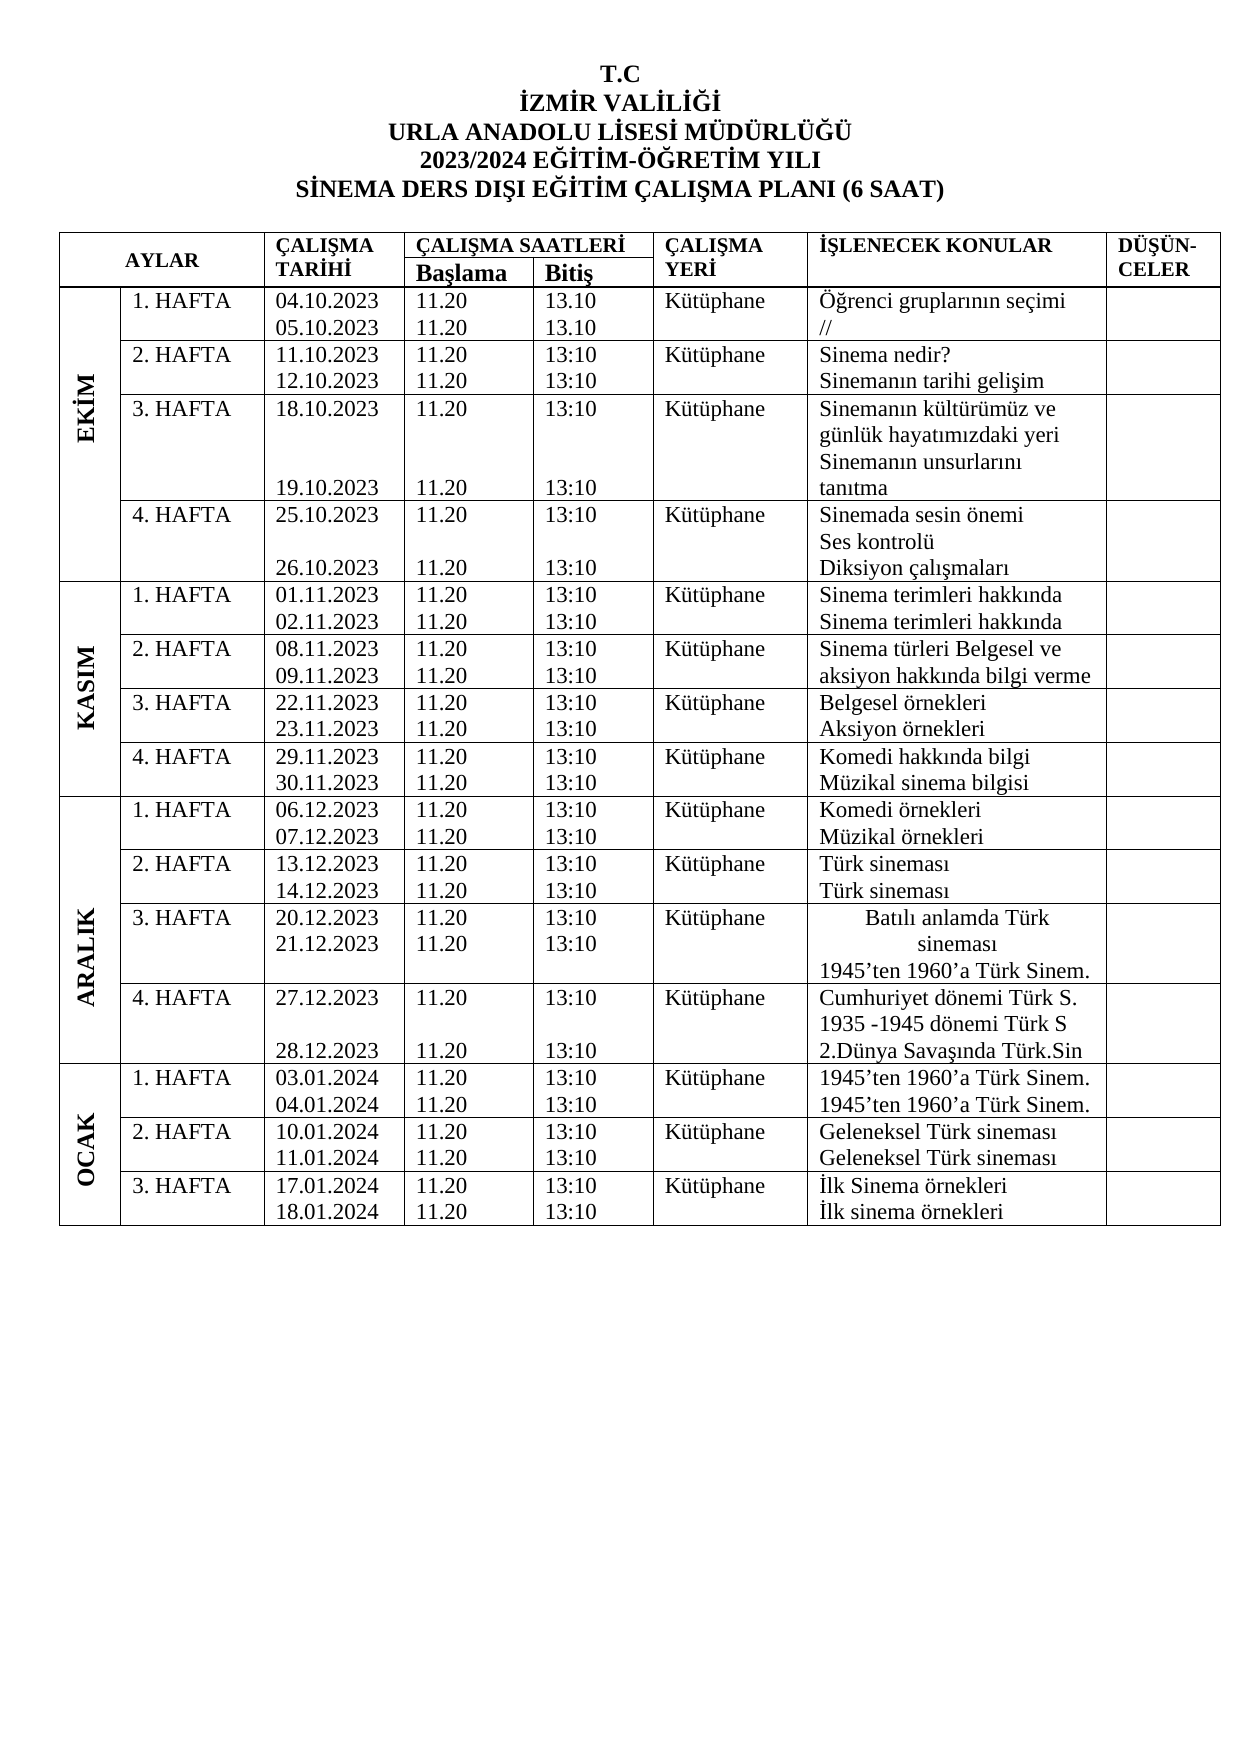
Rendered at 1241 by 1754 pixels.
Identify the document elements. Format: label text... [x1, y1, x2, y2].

table_cell 3. HAFTA [121, 689, 264, 742]
table_cell Belgesel örnekleri Aksiyon örnekleri [808, 689, 1106, 742]
table_header DÜŞÜN-CELER [1107, 233, 1220, 286]
table_cell 13:10 13:10 [534, 501, 653, 581]
table_cell 13:10 13:10 [534, 1064, 653, 1117]
table_cell [1107, 288, 1220, 340]
table_cell 13:10 13:10 [534, 689, 653, 742]
table_cell 11.20 11.20 [405, 743, 533, 796]
table_header ÇALIŞMA TARİHİ [265, 233, 404, 286]
table_cell [1107, 904, 1220, 983]
table_cell Kütüphane [654, 501, 807, 581]
table_cell Cumhuriyet dönemi Türk S. 1935 -1945 dönemi Türk S 2.Dünya Savaşında Türk.Sin [808, 984, 1106, 1063]
table_cell ARALIK [60, 797, 120, 1063]
table_cell Kütüphane [654, 395, 807, 500]
table_cell 1. HAFTA [121, 288, 264, 340]
table_cell Bitiş [534, 258, 653, 286]
table_cell 13:10 13:10 [534, 341, 653, 394]
table_cell 18.10.2023 19.10.2023 [265, 395, 404, 500]
table_cell 13:10 13:10 [534, 984, 653, 1063]
table_cell 17.01.2024 18.01.2024 [265, 1172, 404, 1224]
table_cell 13:10 13:10 [534, 1172, 653, 1224]
table_cell 13:10 13:10 [534, 635, 653, 688]
table_cell EKİM [60, 288, 120, 581]
table_cell [1107, 1064, 1220, 1117]
table_cell 11.20 11.20 [405, 850, 533, 903]
table_cell 1. HAFTA [121, 797, 264, 849]
table_cell [1107, 984, 1220, 1063]
table_header İŞLENECEK KONULAR [808, 233, 1106, 286]
table_cell 4. HAFTA [121, 984, 264, 1063]
table_cell Komedi örnekleri Müzikal örnekleri [808, 797, 1106, 849]
table_cell 11.20 11.20 [405, 635, 533, 688]
table_cell Kütüphane [654, 797, 807, 849]
table_cell 1. HAFTA [121, 582, 264, 634]
table_cell 2. HAFTA [121, 341, 264, 394]
text İZMİR VALİLİĞİ [59, 88, 1181, 117]
table_cell 3. HAFTA [121, 1172, 264, 1224]
table_cell 11.20 11.20 [405, 1118, 533, 1171]
table_cell KASIM [60, 582, 120, 796]
table_cell 13.10 13.10 [534, 288, 653, 340]
table_cell 13:10 13:10 [534, 582, 653, 634]
table_cell [1107, 635, 1220, 688]
table_cell 25.10.2023 26.10.2023 [265, 501, 404, 581]
table_cell Sinema terimleri hakkında Sinema terimleri hakkında [808, 582, 1106, 634]
table_cell Kütüphane [654, 1064, 807, 1117]
text URLA ANADOLU LİSESİ MÜDÜRLÜĞÜ [59, 117, 1181, 145]
text T.C [59, 59, 1181, 88]
table_cell 22.11.2023 23.11.2023 [265, 689, 404, 742]
table_header ÇALIŞMA YERİ [654, 233, 807, 286]
table_cell 3. HAFTA [121, 395, 264, 500]
table_cell [1107, 850, 1220, 903]
table_cell 2. HAFTA [121, 635, 264, 688]
table_cell [1107, 395, 1220, 500]
table_cell 01.11.2023 02.11.2023 [265, 582, 404, 634]
table_cell Kütüphane [654, 850, 807, 903]
table_cell 4. HAFTA [121, 743, 264, 796]
text SİNEMA DERS DIŞI EĞİTİM ÇALIŞMA PLANI (6 SAAT) [59, 174, 1181, 203]
table_cell 03.01.2024 04.01.2024 [265, 1064, 404, 1117]
table_header ÇALIŞMA SAATLERİ [405, 233, 653, 257]
table_cell 11.20 11.20 [405, 395, 533, 500]
table_cell [1107, 743, 1220, 796]
table_cell Öğrenci gruplarının seçimi // [808, 288, 1106, 340]
table_cell 11.20 11.20 [405, 797, 533, 849]
table_cell 11.20 11.20 [405, 341, 533, 394]
table_cell İlk Sinema örnekleri İlk sinema örnekleri [808, 1172, 1106, 1224]
table_cell Başlama [405, 258, 533, 286]
table_cell 13.12.2023 14.12.2023 [265, 850, 404, 903]
table_cell Kütüphane [654, 288, 807, 340]
table_cell 11.20 11.20 [405, 288, 533, 340]
table_cell Sinema türleri Belgesel ve aksiyon hakkında bilgi verme [808, 635, 1106, 688]
table_cell [1107, 1172, 1220, 1224]
table_cell 11.20 11.20 [405, 984, 533, 1063]
table_cell [1107, 689, 1220, 742]
table_cell Geleneksel Türk sineması Geleneksel Türk sineması [808, 1118, 1106, 1171]
table_cell Kütüphane [654, 743, 807, 796]
table_cell 29.11.2023 30.11.2023 [265, 743, 404, 796]
table_cell 11.20 11.20 [405, 904, 533, 983]
table_cell 06.12.2023 07.12.2023 [265, 797, 404, 849]
table_cell Kütüphane [654, 984, 807, 1063]
table_header AYLAR [60, 233, 264, 286]
table_cell 10.01.2024 11.01.2024 [265, 1118, 404, 1171]
table_cell 13:10 13:10 [534, 1118, 653, 1171]
table_cell 27.12.2023 28.12.2023 [265, 984, 404, 1063]
table_cell Sinemada sesin önemi Ses kontrolü Diksiyon çalışmaları [808, 501, 1106, 581]
table_cell 13:10 13:10 [534, 395, 653, 500]
table_cell Kütüphane [654, 341, 807, 394]
table_cell Kütüphane [654, 689, 807, 742]
table_cell [1107, 501, 1220, 581]
table_cell Kütüphane [654, 904, 807, 983]
table_cell [1107, 1118, 1220, 1171]
table_cell 13:10 13:10 [534, 850, 653, 903]
table_cell 2. HAFTA [121, 850, 264, 903]
table_cell 20.12.2023 21.12.2023 [265, 904, 404, 983]
table_cell Kütüphane [654, 1172, 807, 1224]
table_cell 1. HAFTA [121, 1064, 264, 1117]
text 2023/2024 EĞİTİM-ÖĞRETİM YILI [59, 145, 1181, 174]
table_cell 13:10 13:10 [534, 743, 653, 796]
table_cell Kütüphane [654, 582, 807, 634]
table_cell 08.11.2023 09.11.2023 [265, 635, 404, 688]
table_cell Batılı anlamda Türk sineması 1945’ten 1960’a Türk Sinem. [808, 904, 1106, 983]
table_cell Türk sineması Türk sineması [808, 850, 1106, 903]
table_cell 11.20 11.20 [405, 1064, 533, 1117]
table_cell Sinemanın kültürümüz ve günlük hayatımızdaki yeri Sinemanın unsurlarını tanıtma [808, 395, 1106, 500]
table_cell Sinema nedir? Sinemanın tarihi gelişim [808, 341, 1106, 394]
table_cell 04.10.2023 05.10.2023 [265, 288, 404, 340]
table_cell [1107, 582, 1220, 634]
table_cell 1945’ten 1960’a Türk Sinem. 1945’ten 1960’a Türk Sinem. [808, 1064, 1106, 1117]
table_cell 4. HAFTA [121, 501, 264, 581]
table_cell 11.10.2023 12.10.2023 [265, 341, 404, 394]
table_cell [1107, 341, 1220, 394]
table_cell OCAK [60, 1064, 120, 1224]
table_cell 11.20 11.20 [405, 1172, 533, 1224]
table_cell 11.20 11.20 [405, 689, 533, 742]
table_cell 13:10 13:10 [534, 904, 653, 983]
table_cell [1107, 797, 1220, 849]
table_cell 3. HAFTA [121, 904, 264, 983]
table_cell 11.20 11.20 [405, 582, 533, 634]
table_cell 11.20 11.20 [405, 501, 533, 581]
table_cell Komedi hakkında bilgi Müzikal sinema bilgisi [808, 743, 1106, 796]
table_cell Kütüphane [654, 635, 807, 688]
table_cell Kütüphane [654, 1118, 807, 1171]
table_cell 13:10 13:10 [534, 797, 653, 849]
table_cell 2. HAFTA [121, 1118, 264, 1171]
